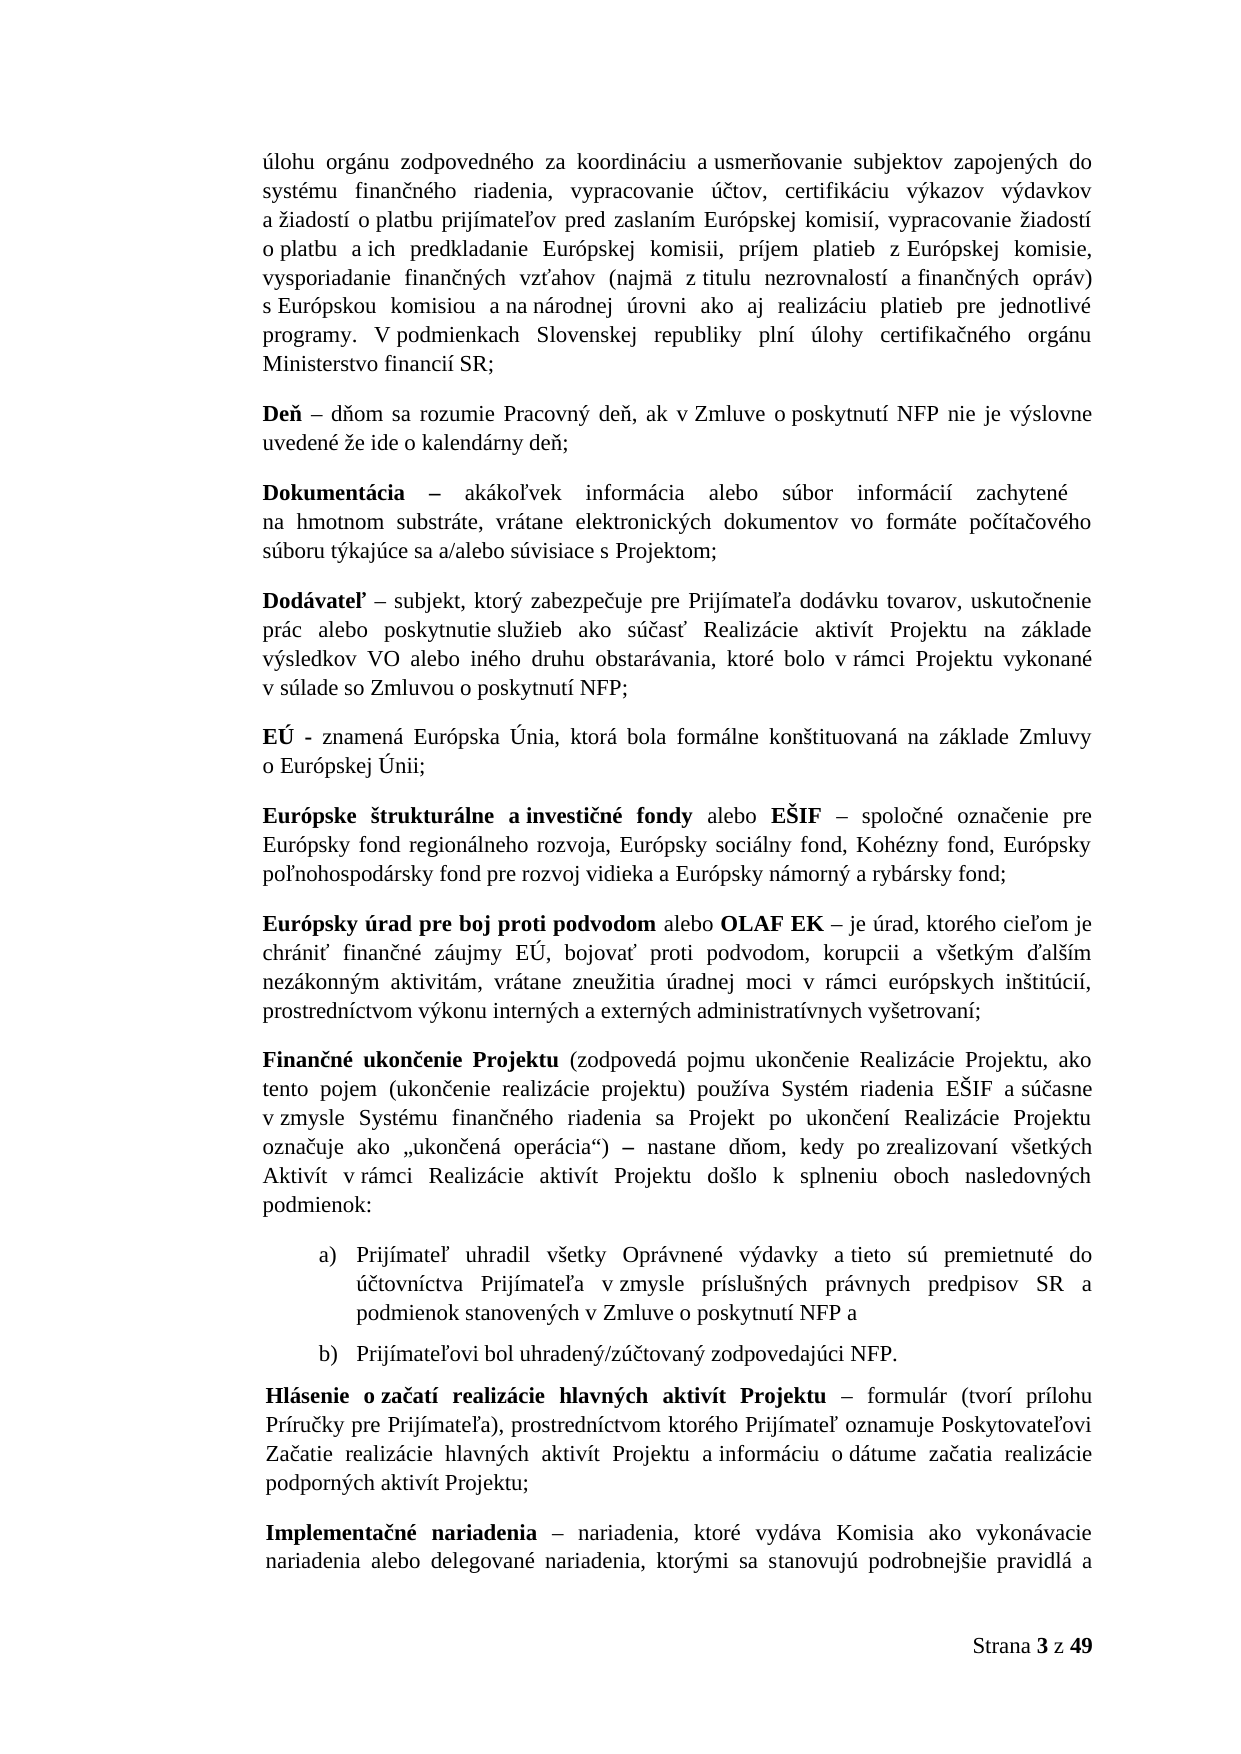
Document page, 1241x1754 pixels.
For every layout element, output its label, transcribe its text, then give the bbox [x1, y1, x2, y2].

list Prijímateľovi bol uhradený/zúčtovaný zodpovedajúci NFP. [319, 1340, 1092, 1367]
list Prijímateľ uhradil všetky Oprávnené výdavky a tieto sú premietnuté do účtovníctva Prijímateľa v zmysle príslušných právnych predpisov SR a podmienok stanovených v Zmluve o poskytnutí NFP a [319, 1241, 1092, 1325]
text Európsky úrad pre boj proti podvodom alebo OLAF EK – je úrad, ktorého cieľom je chrániť finančné záujmy EÚ, bojovať proti podvodom, korupcii a všetkým ďalším nezákonným aktivitám, vrátane zneužitia úradnej moci v rámci európskych inštitúcií, prostredníctvom výkonu interných a externých administratívnych vyšetrovaní; [262, 910, 1092, 1023]
text Dokumentácia – akákoľvek informácia alebo súbor informácií zachytené na hmotnom substráte, vrátane elektronických dokumentov vo formáte počítačového súboru týkajúce sa a/alebo súvisiace s Projektom; [262, 479, 1092, 563]
text Európske štrukturálne a investičné fondy alebo EŠIF – spoločné označenie pre Európsky fond regionálneho rozvoja, Európsky sociálny fond, Kohézny fond, Európsky poľnohospodársky fond pre rozvoj vidieka a Európsky námorný a rybársky fond; [262, 802, 1092, 886]
text Dodávateľ – subjekt, ktorý zabezpečuje pre Prijímateľa dodávku tovarov, uskutočnenie prác alebo poskytnutie služieb ako súčasť Realizácie aktivít Projektu na základe výsledkov VO alebo iného druhu obstarávania, ktoré bolo v rámci Projektu vykonané v súlade so Zmluvou o poskytnutí NFP; [262, 587, 1092, 700]
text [265, 1518, 1092, 1574]
text Deň – dňom sa rozumie Pracovný deň, ak v Zmluve o poskytnutí NFP nie je výslovne uvedené že ide o kalendárny deň; [262, 400, 1092, 456]
text Hlásenie o začatí realizácie hlavných aktivít Projektu – formulár (tvorí prílohu Príručky pre Prijímateľa), prostredníctvom ktorého Prijímateľ oznamuje Poskytovateľovi Začatie realizácie hlavných aktivít Projektu a informáciu o dátume začatia realizácie podporných aktivít Projektu; [265, 1382, 1092, 1495]
text Finančné ukončenie Projektu (zodpovedá pojmu ukončenie Realizácie Projektu, ako tento pojem (ukončenie realizácie projektu) používa Systém riadenia EŠIF a súčasne v zmysle Systému finančného riadenia sa Projekt po ukončení Realizácie Projektu označuje ako „ukončená operácia“) – nastane dňom, kedy po zrealizovaní všetkých Aktivít v rámci Realizácie aktivít Projektu došlo k splneniu oboch nasledovných podmienok: [262, 1046, 1092, 1218]
text EÚ - znamená Európska Únia, ktorá bola formálne konštituovaná na základe Zmluvy o Európskej Únii; [262, 723, 1092, 779]
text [262, 148, 1092, 377]
